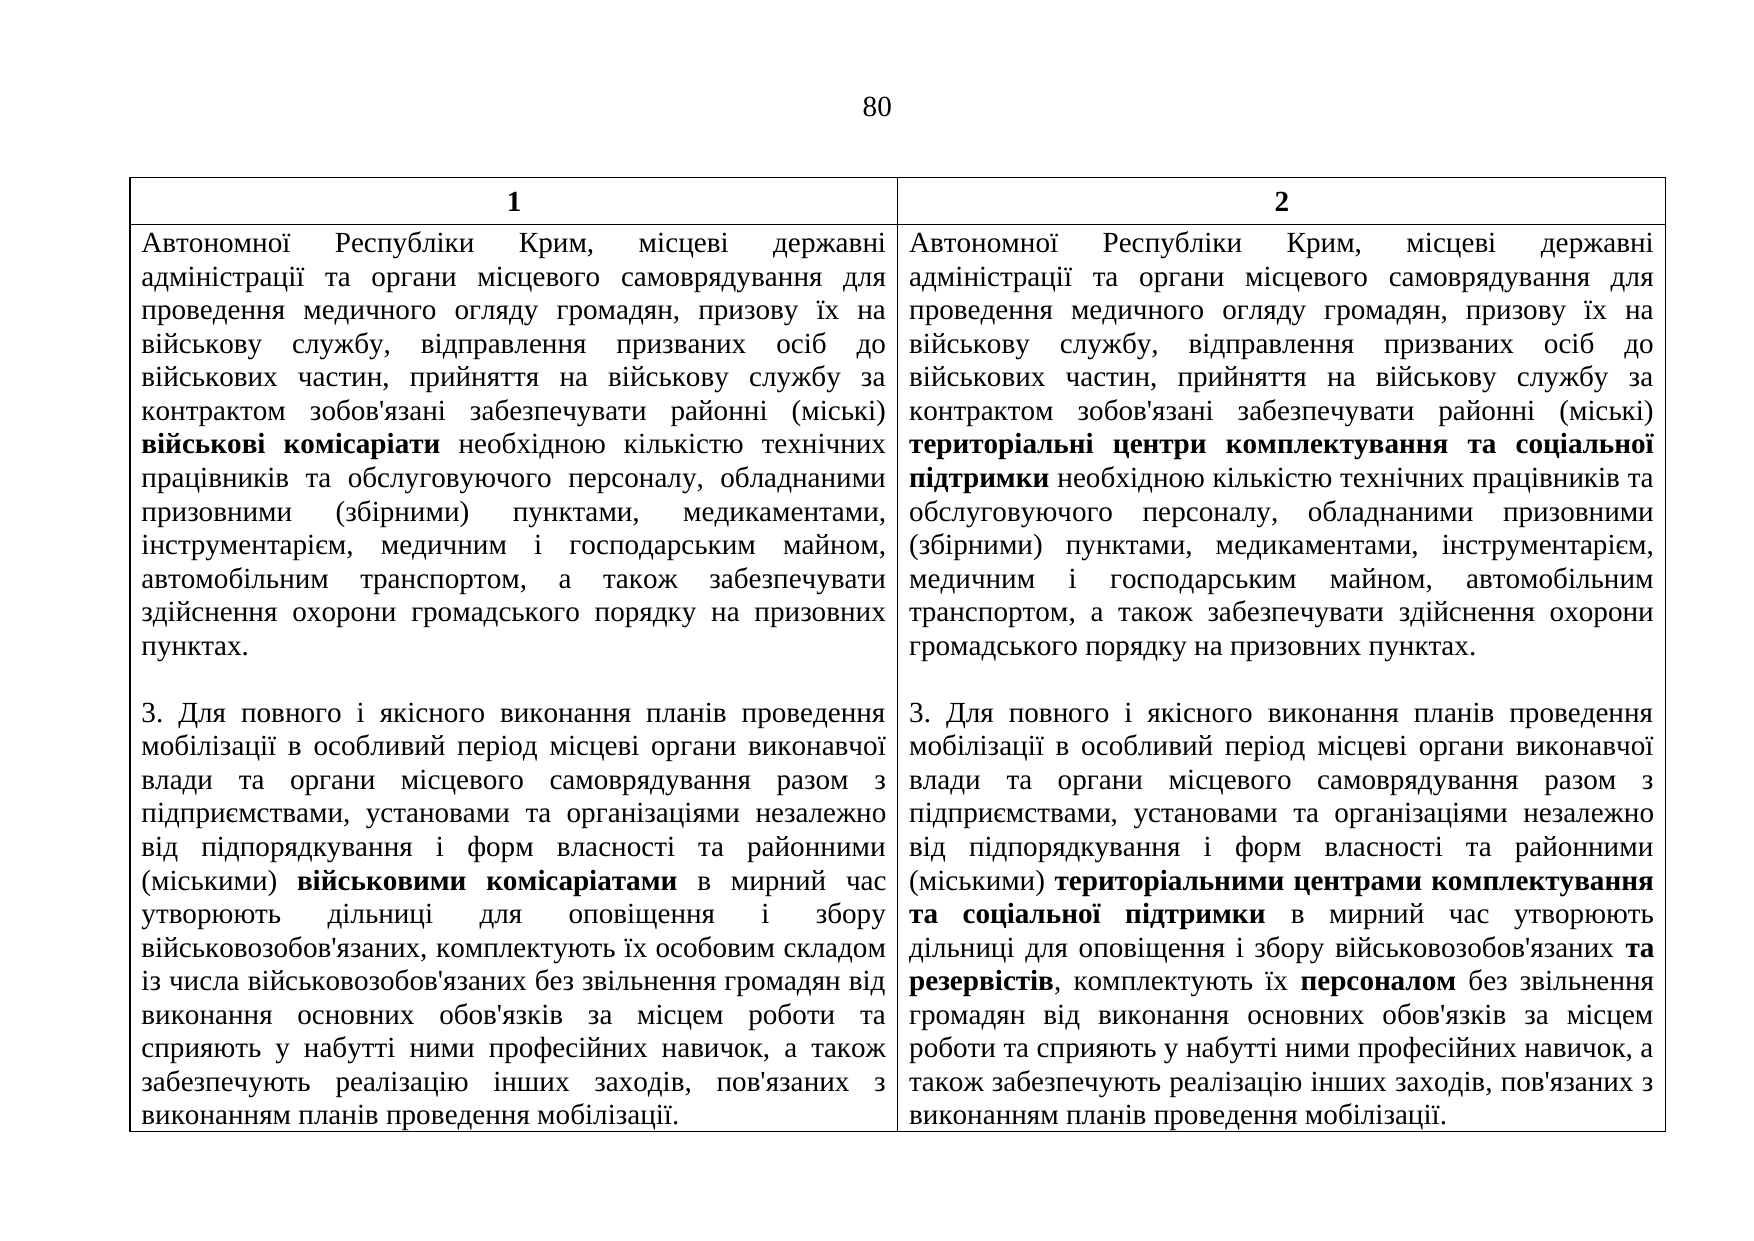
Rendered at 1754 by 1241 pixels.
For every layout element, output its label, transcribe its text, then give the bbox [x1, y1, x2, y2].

table_header 1 [131, 178, 897, 224]
table_header 2 [898, 178, 1665, 224]
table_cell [131, 225, 897, 1131]
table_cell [898, 225, 1665, 1131]
